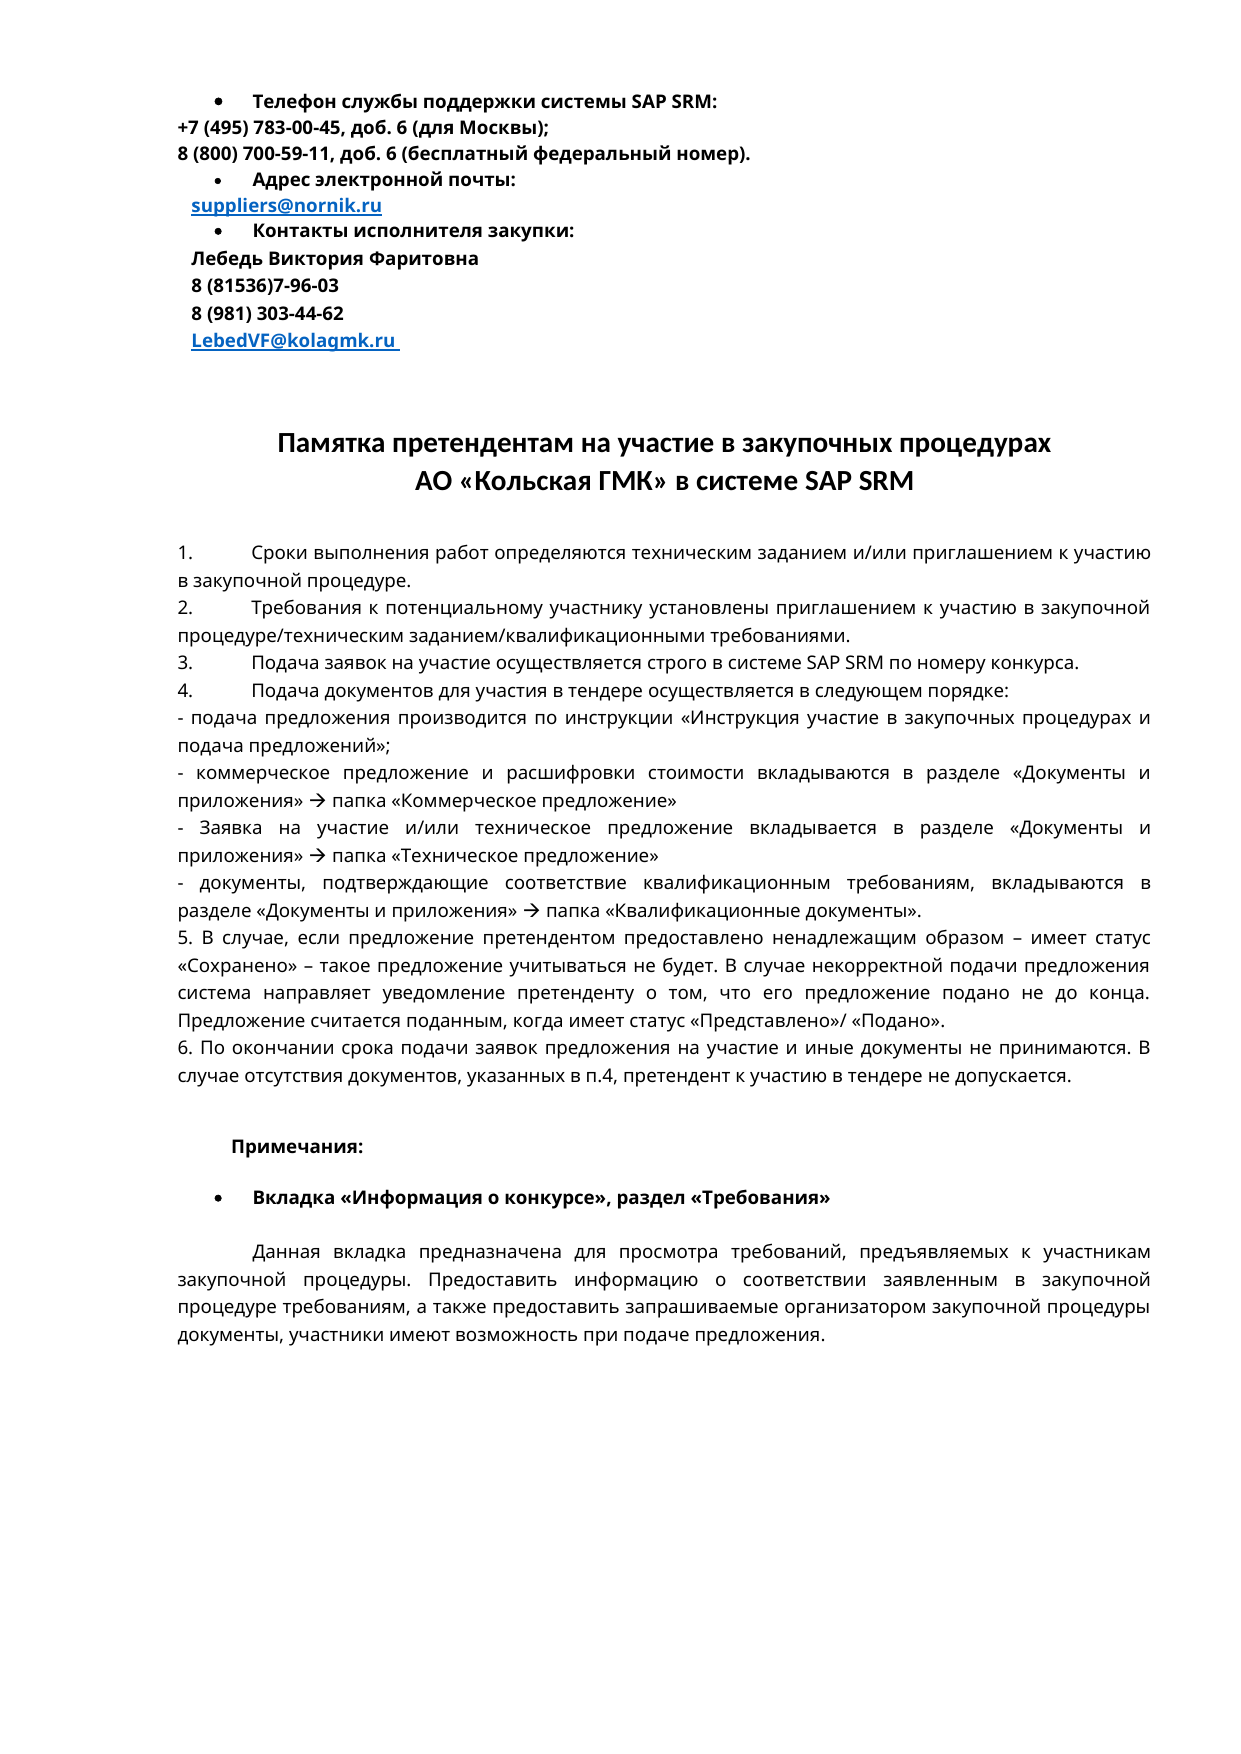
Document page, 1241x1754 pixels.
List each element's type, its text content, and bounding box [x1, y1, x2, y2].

list Лебедь Виктория Фаритовна [191, 245, 1152, 271]
text Примечания: [177, 1133, 1152, 1159]
list Данная вкладка предназначена для просмотра требований, предъявляемых к участникам закупочной процедуры. Предоставить информацию о соответствии заявленным в закупочной процедуре требованиям, а также предоставить запрашиваемые организатором закупочной процедуры документы, участники имеют возможность при подаче предложения. [177, 1238, 1152, 1347]
list - документы, подтверждающие соответствие квалификационным требованиям, вкладываются в разделе «Документы и приложения» папка «Квалификационные документы». [177, 869, 1152, 922]
list 8 (981) 303-44-62 [191, 300, 1152, 326]
list suppliers@nornik.ru [191, 192, 1152, 218]
list Подача документов для участия в тендере осуществляется в следующем порядке: [177, 677, 1152, 702]
text Памятка претендентам на участие в закупочных процедурах [177, 424, 1152, 460]
list 5. В случае, если предложение претендентом предоставлено ненадлежащим образом – имеет статус «Сохранено» – такое предложение учитываться не будет. В случае некорректной подачи предложения система направляет уведомление претенденту о том, что его предложение подано не до конца. Предложение считается поданным, когда имеет статус «Представлено»/ «Подано». [177, 924, 1152, 1032]
list Вкладка «Информация о конкурсе», раздел «Требования» [215, 1184, 1152, 1210]
list 6. По окончании срока подачи заявок предложения на участие и иные документы не принимаются. В случае отсутствия документов, указанных в п.4, претендент к участию в тендере не допускается. [177, 1034, 1152, 1087]
list LebedVF@kolagmk.ru [191, 328, 1152, 353]
list Подача заявок на участие осуществляется строго в системе SAP SRM по номеру конкурса. [177, 649, 1152, 675]
text АО «Кольская ГМК» в системе SAP SRM [177, 462, 1152, 498]
text 8 (800) 700-59-11, доб. 6 (бесплатный федеральный номер). [177, 141, 1152, 166]
list - подача предложения производится по инструкции «Инструкция участие в закупочных процедурах и подача предложений»; [177, 704, 1152, 757]
list Требования к потенциальному участнику установлены приглашением к участию в закупочной процедуре/техническим заданием/квалификационными требованиями. [177, 594, 1152, 647]
list - Заявка на участие и/или техническое предложение вкладывается в разделе «Документы и приложения» папка «Техническое предложение» [177, 814, 1152, 867]
list Сроки выполнения работ определяются техническим заданием и/или приглашением к участию в закупочной процедуре. [177, 539, 1152, 592]
list - коммерческое предложение и расшифровки стоимости вкладываются в разделе «Документы и приложения» папка «Коммерческое предложение» [177, 759, 1152, 812]
text +7 (495) 783-00-45, доб. 6 (для Москвы); [177, 115, 1152, 140]
list Телефон службы поддержки системы SAP SRM: [215, 89, 1152, 114]
list Адрес электронной почты: [215, 167, 1152, 192]
list 8 (81536)7-96-03 [191, 273, 1152, 298]
list Контакты исполнителя закупки: [215, 218, 1152, 243]
